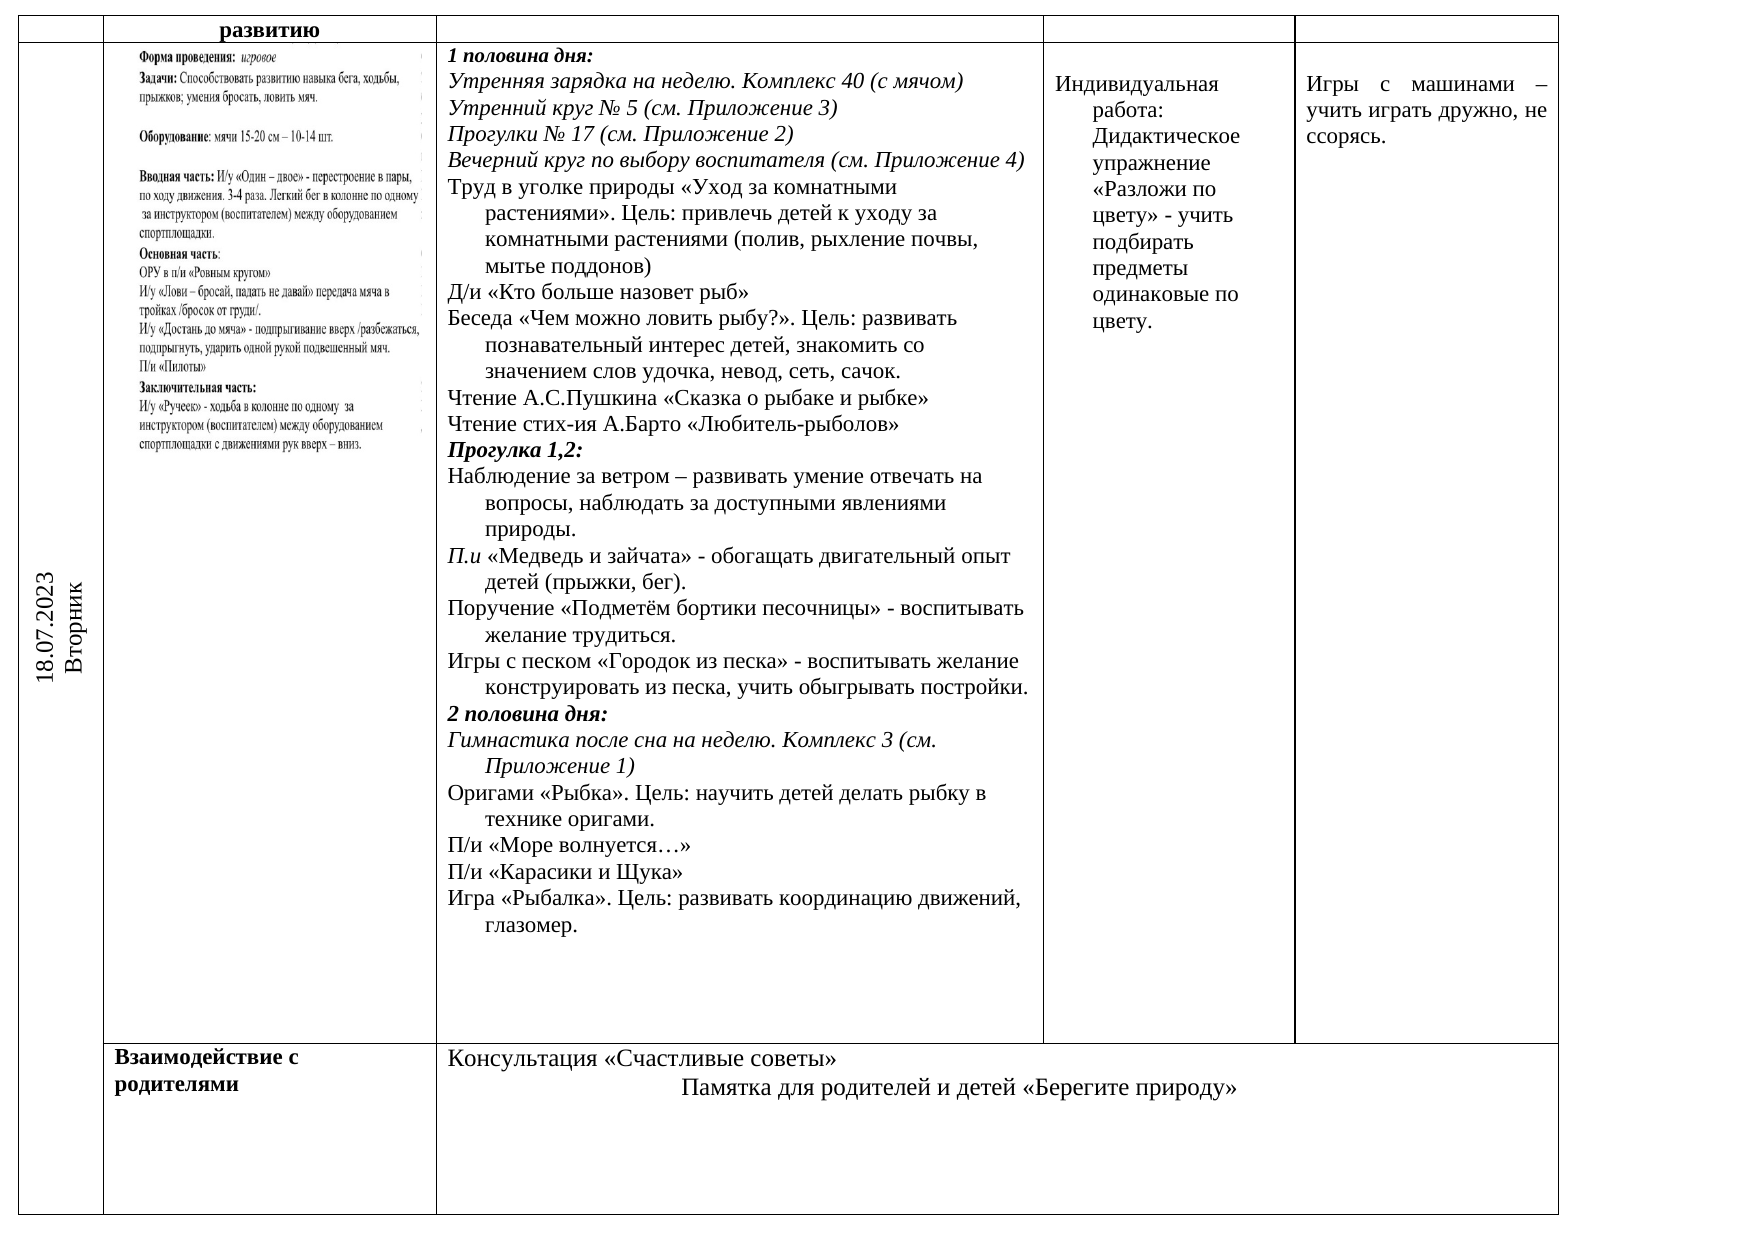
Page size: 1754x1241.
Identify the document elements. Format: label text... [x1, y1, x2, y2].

table_cell 1 половина дня: Утренняя зарядка на неделю. Комплекс 40 (с мячом) Утренний круг № 5 (см. Приложение 3) Прогулки № 17 (см. Приложение 2) Вечерний круг по выбору воспитателя (см. Приложение 4) Труд в уголке природы «Уход за комнатными растениями». Цель: привлечь детей к уходу за комнатными растениями (полив, рыхление почвы, мытье поддонов) Д/и «Кто больше назовет рыб» Беседа «Чем можно ловить рыбу?». Цель: развивать познавательный интерес детей, знакомить со значением слов удочка, невод, сеть, сачок. Чтение А.С.Пушкина «Сказка о рыбаке и рыбке» Чтение стих-ия А.Барто «Любитель-рыболов» Прогулка 1,2: Наблюдение за ветром – развивать умение отвечать на вопросы, наблюдать за доступными явлениями природы. П.и «Медведь и зайчата» - обогащать двигательный опыт детей (прыжки, бег). Поручение «Подметём бортики песочницы» - воспитывать желание трудиться. Игры с песком «Городок из песка» - воспитывать желание конструировать из песка, учить обыгрывать постройки. 2 половина дня: Гимнастика после сна на неделю. Комплекс 3 (см. Приложение 1) Оригами «Рыбка». Цель: научить детей делать рыбку в технике оригами. П/и «Море волнуется…» П/и «Карасики и Щука» Игра «Рыбалка». Цель: развивать координацию движений, глазомер. [437, 43, 1043, 1042]
table_cell [104, 43, 436, 1042]
table_cell Индивидуальная работа: Дидактическое упражнение «Разложи по цвету» - учить подбирать предметы одинаковые по цвету. [1044, 43, 1294, 1042]
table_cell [437, 16, 1043, 42]
table_cell Консультация «Счастливые советы» Памятка для родителей и детей «Берегите природу» [437, 1044, 1558, 1214]
picture [114, 43, 422, 455]
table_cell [104, 16, 436, 42]
table_cell 18.07.2023 Вторник [19, 43, 103, 1214]
table_cell Игры с машинами – учить играть дружно, не ссорясь. [1296, 43, 1558, 1042]
table_cell Взаимодействие с родителями [104, 1044, 436, 1214]
